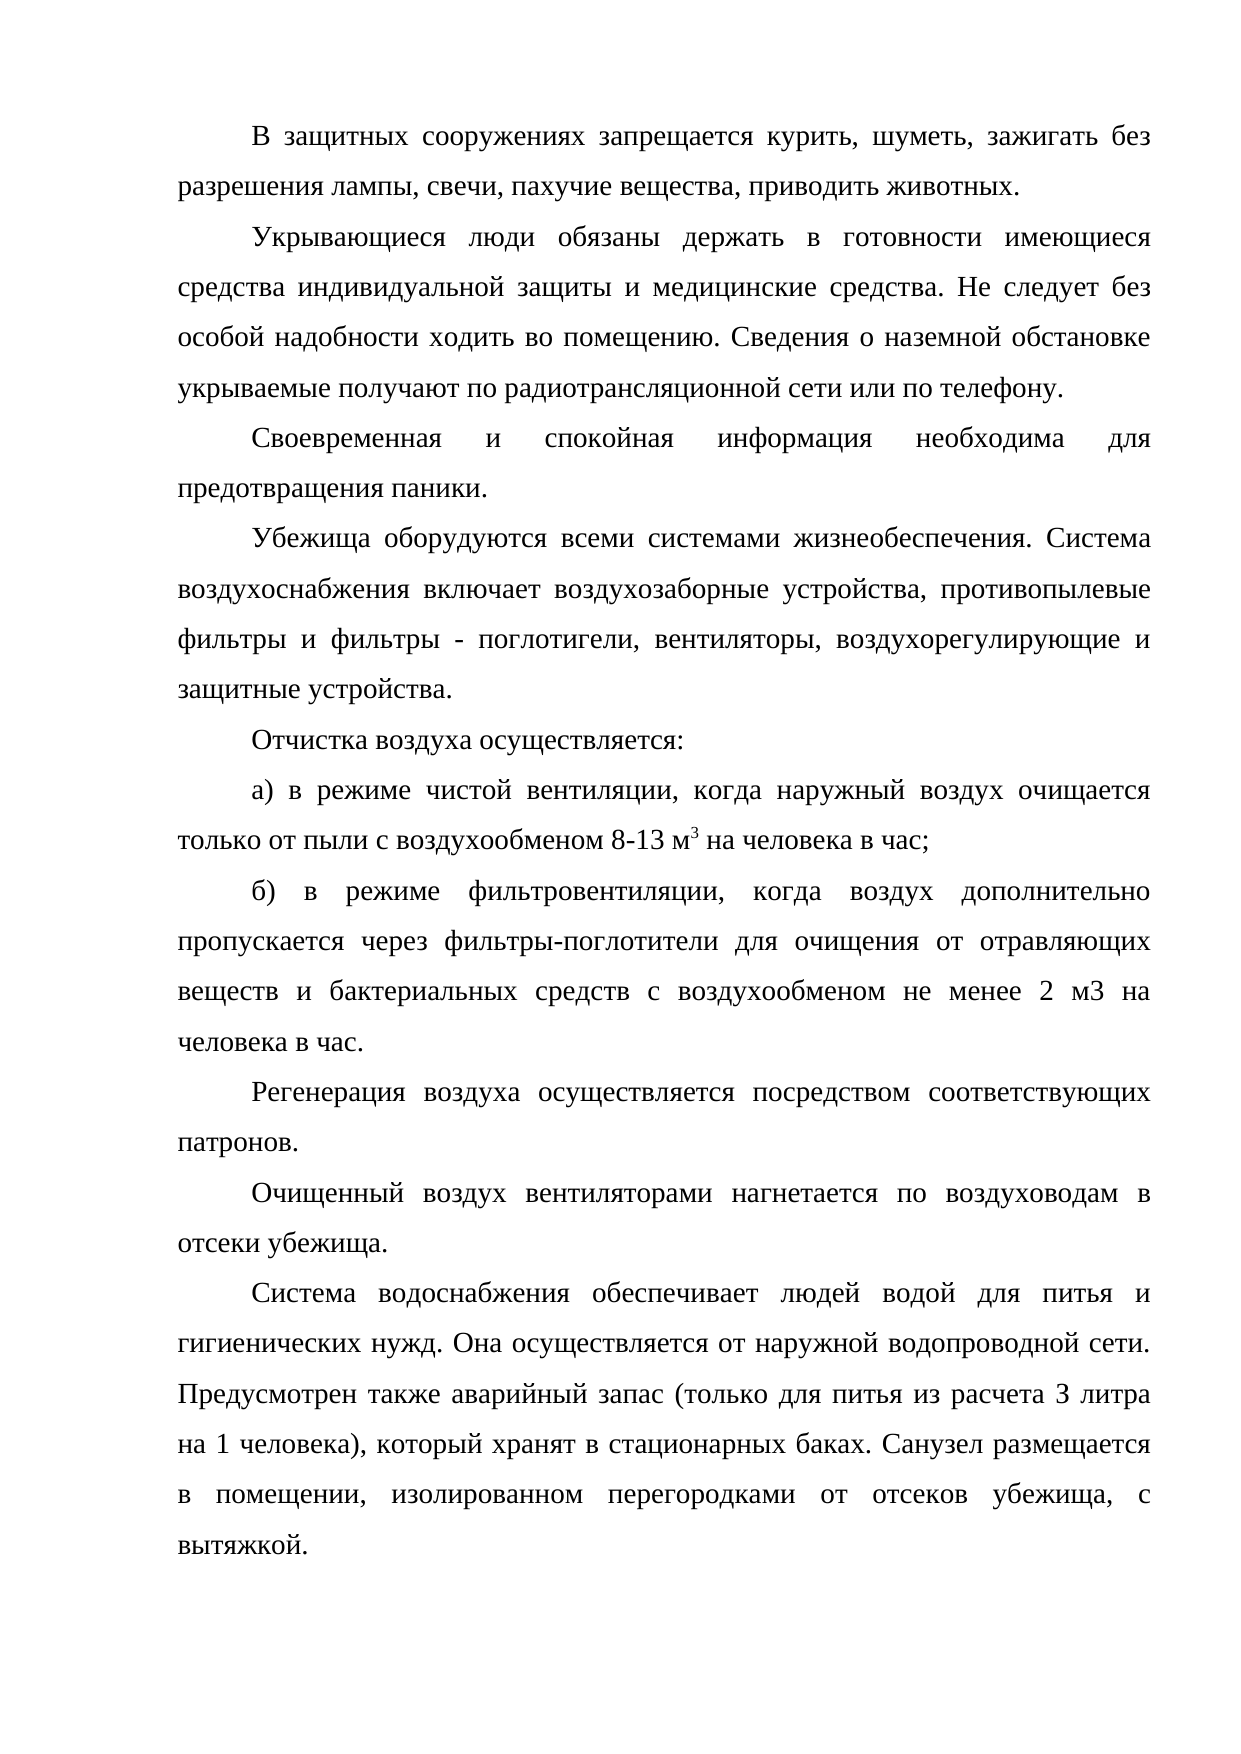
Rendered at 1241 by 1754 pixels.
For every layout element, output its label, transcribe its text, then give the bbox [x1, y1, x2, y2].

text б) в режиме фильтровентиляции, когда воздух дополнительно пропускается через фильтры-поглотители для очищения от отравляющих веществ и бактериальных средств с воздухообменом не менее 2 м3 на человека в час. [177, 873, 1152, 1057]
text Убежища оборудуются всеми системами жизнеобеспечения. Система воздухоснабжения включает воздухозаборные устройства, противопылевые фильтры и фильтры - поглотигели, вентиляторы, воздухорегулирующие и защитные устройства. [177, 521, 1152, 705]
text Система водоснабжения обеспечивает людей водой для питья и гигиенических нужд. Она осуществляется от наружной водопроводной сети. Предусмотрен также аварийный запас (только для питья из расчета З литра на 1 человека), который хранят в стационарных баках. Санузел размещается в помещении, изолированном перегородками от отсеков убежища, с вытяжкой. [177, 1275, 1152, 1560]
text Регенерация воздуха осуществляется посредством соответствующих патронов. [177, 1074, 1152, 1158]
text В защитных сооружениях запрещается курить, шуметь, зажигать без разрешения лампы, свечи, пахучие вещества, приводить животных. [177, 118, 1152, 202]
text а) в режиме чистой вентиляции, когда наружный воздух очищается только от пыли с воздухообменом 8-13 м3 на человека в час; [177, 772, 1152, 856]
text Отчистка воздуха осуществляется: [177, 722, 1152, 755]
text Очищенный воздух вентиляторами нагнетается по воздуховодам в отсеки убежища. [177, 1175, 1152, 1258]
text Своевременная и спокойная информация необходима для предотвращения паники. [177, 420, 1152, 504]
text Укрывающиеся люди обязаны держать в готовности имеющиеся средства индивидуальной защиты и медицинские средства. Не следует без особой надобности ходить во помещению. Сведения о наземной обстановке укрываемые получают по радиотрансляционной сети или по телефону. [177, 219, 1152, 403]
